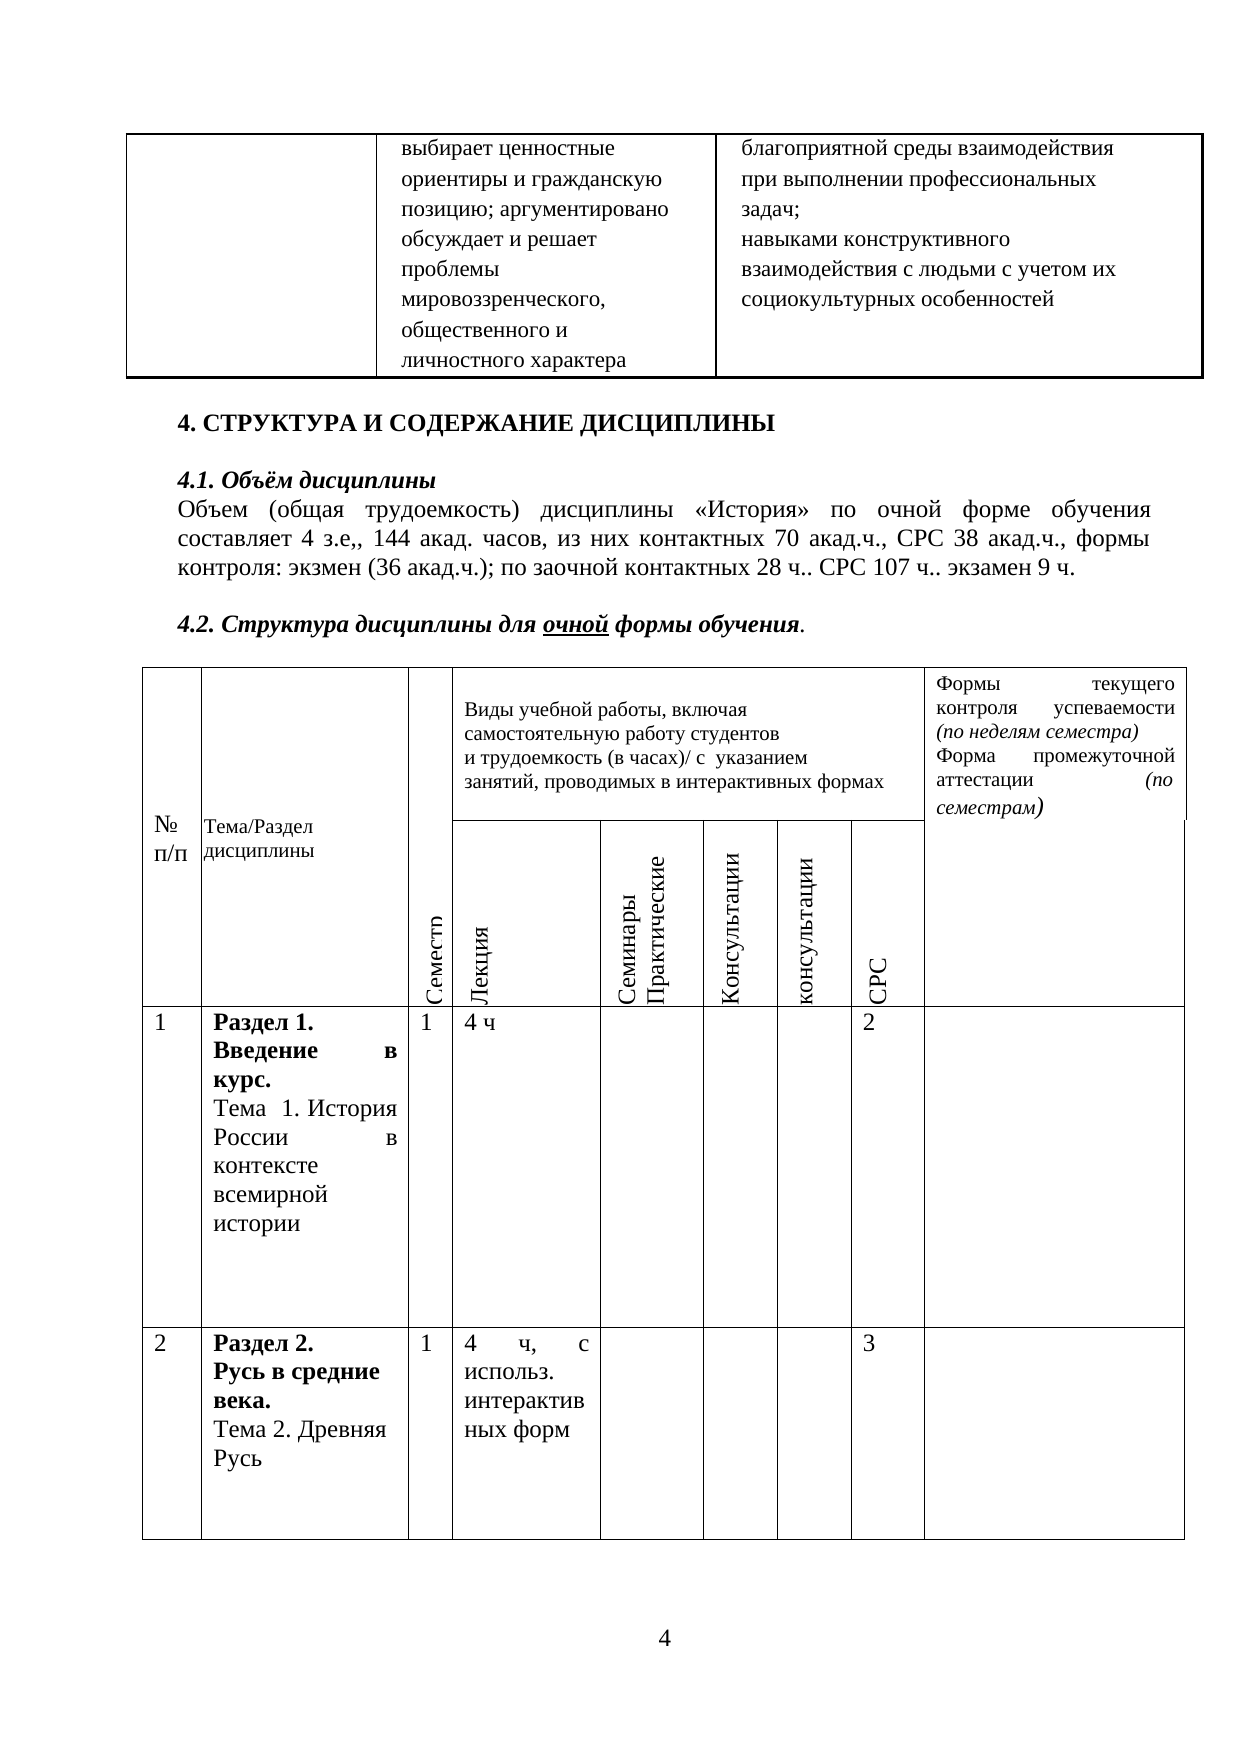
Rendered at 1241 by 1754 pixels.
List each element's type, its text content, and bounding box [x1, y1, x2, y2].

table_cell [601, 1007, 703, 1327]
table_cell 1 [409, 1007, 452, 1327]
table_cell 1 [143, 1007, 201, 1327]
table_cell [925, 1328, 1184, 1539]
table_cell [717, 135, 1201, 376]
table_header Тема/Раздел дисциплины [202, 668, 408, 1006]
table_cell Раздел 2. Русь в средние века. Тема 2. Древняя Русь [202, 1328, 408, 1539]
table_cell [127, 135, 376, 376]
table_header № п/п [143, 668, 201, 1006]
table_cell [377, 135, 715, 376]
table_cell [925, 820, 1184, 1006]
table_cell [925, 1007, 1184, 1327]
table_cell Лекция [453, 821, 600, 1006]
table_cell [778, 1328, 851, 1539]
table_cell 2 [143, 1328, 201, 1539]
table_header Виды учебной работы, включая самостоятельную работу студентов и трудоемкость (в часах)/ с указанием занятий, проводимых в интерактивных формах [453, 668, 924, 820]
table_cell СРС [852, 821, 924, 1006]
table_cell консультации [778, 821, 851, 1006]
text 4.1. Объём дисциплины [177, 466, 1152, 494]
text 4. СТРУКТУРА И СОДЕРЖАНИЕ ДИСЦИПЛИНЫ [177, 408, 1152, 437]
table_cell Раздел 1. Введение в курс. Тема 1. История России в контексте всемирной истории [202, 1007, 408, 1327]
table_cell 2 [852, 1007, 924, 1327]
table_header Семестр [409, 668, 452, 1006]
table_cell [601, 1328, 703, 1539]
table_cell Консультации [704, 821, 777, 1006]
table_cell 1 [409, 1328, 452, 1539]
table_cell [778, 1007, 851, 1327]
table_cell 3 [852, 1328, 924, 1539]
table_cell [704, 1007, 777, 1327]
table_cell Семинары Практические [601, 821, 703, 1006]
text Объем (общая трудоемкость) дисциплины «История» по очной форме обучения составляет 4 з.е,, 144 акад. часов, из них контактных 70 акад.ч., СРС 38 акад.ч., формы контроля: экзмен (36 акад.ч.); по заочной контактных 28 ч.. СРС 107 ч.. экзамен 9 ч. [177, 494, 1152, 581]
table_cell 4 ч [453, 1007, 600, 1327]
table_cell [704, 1328, 777, 1539]
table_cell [453, 1328, 600, 1539]
text 4.2. Структура дисциплины для очной формы обучения. [177, 609, 1152, 638]
table_header Формы текущего контроля успеваемости (по неделям семестра) Форма промежуточной аттестации (по семестрам) [925, 668, 1186, 820]
